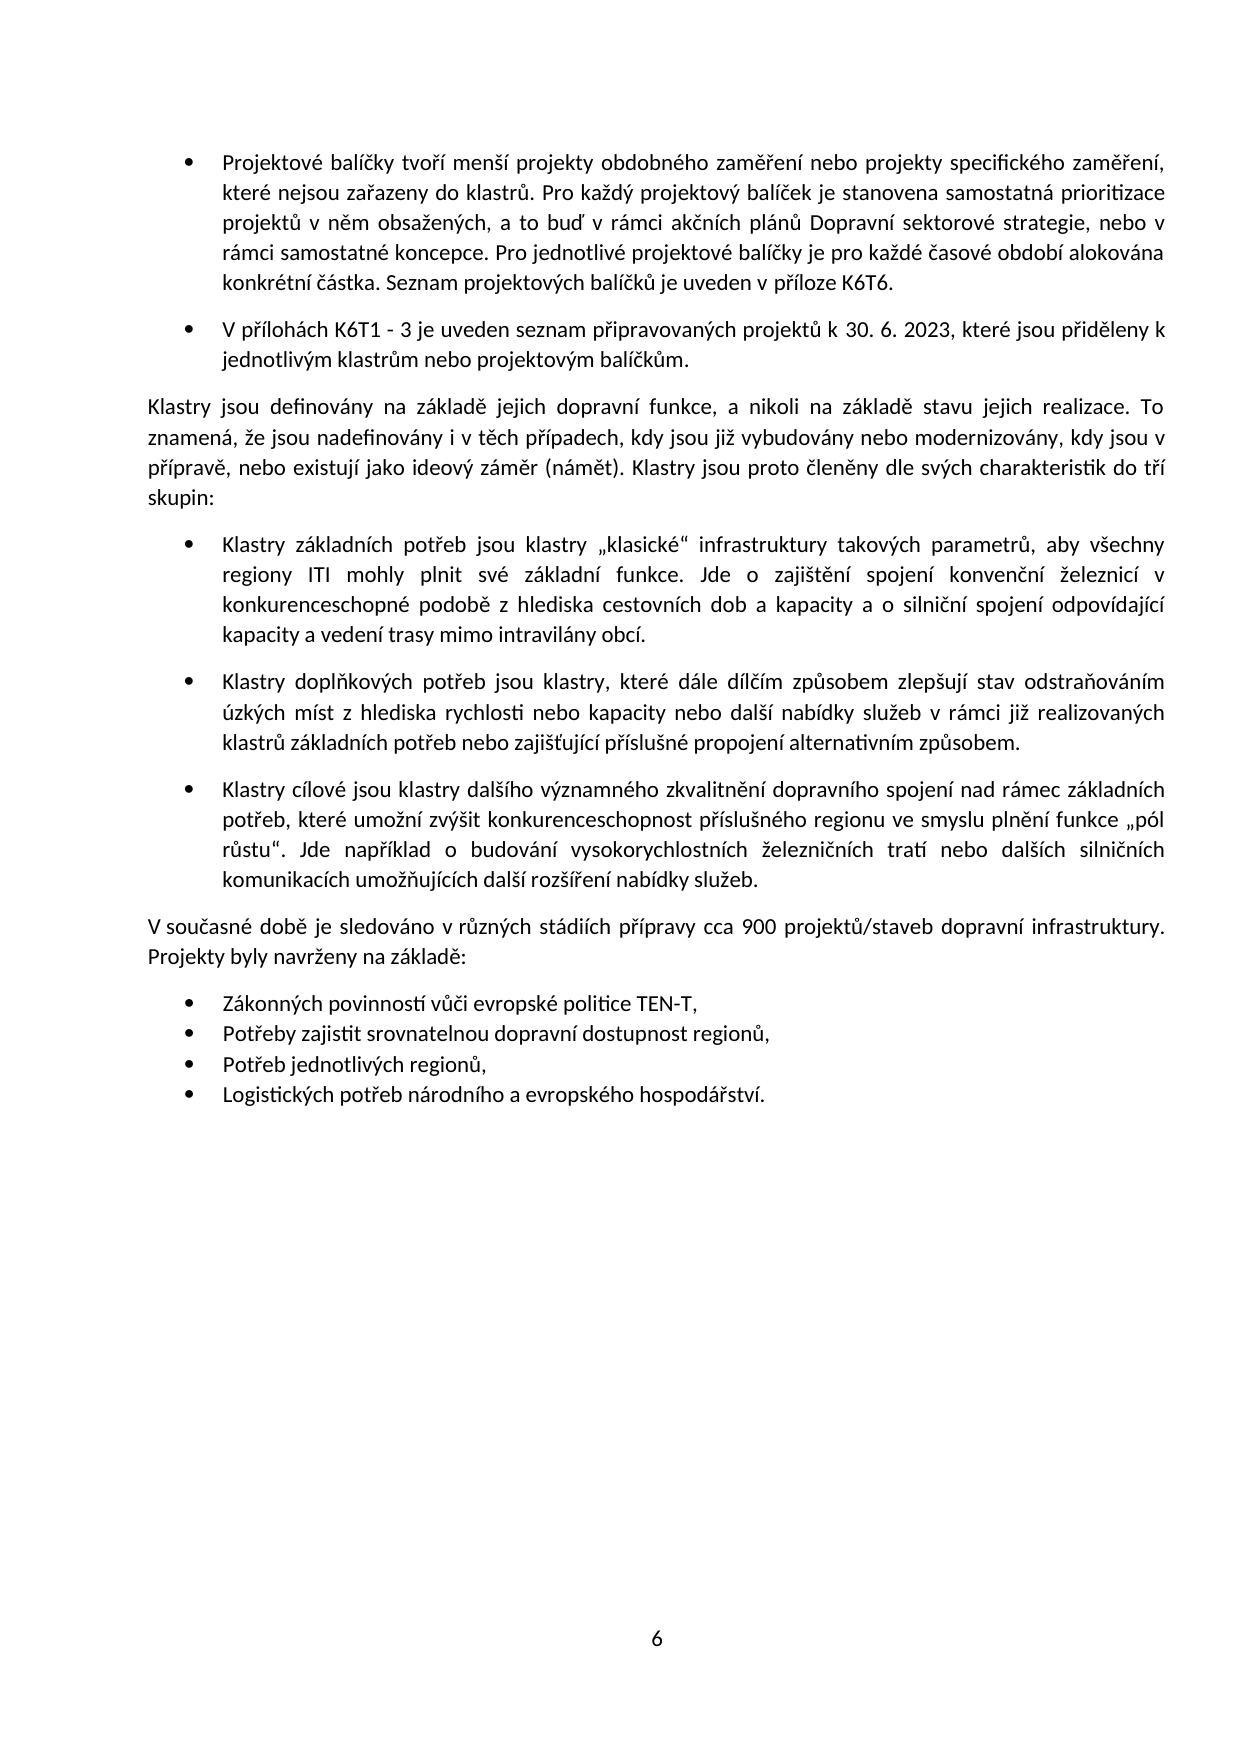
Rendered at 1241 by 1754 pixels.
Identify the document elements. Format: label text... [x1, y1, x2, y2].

list Klastry cílové jsou klastry dalšího významného zkvalitnění dopravního spojení nad rámec základních potřeb, které umožní zvýšit konkurenceschopnost příslušného regionu ve smyslu plnění funkce „pól růstu“. Jde například o budování vysokorychlostních železničních tratí nebo dalších silničních komunikacích umožňujících další rozšíření nabídky služeb. [185, 775, 1167, 893]
list Klastry doplňkových potřeb jsou klastry, které dále dílčím způsobem zlepšují stav odstraňováním úzkých míst z hlediska rychlosti nebo kapacity nebo další nabídky služeb v rámci již realizovaných klastrů základních potřeb nebo zajišťující příslušné propojení alternativním způsobem. [185, 667, 1167, 756]
list Zákonných povinností vůči evropské politice TEN-T, [185, 989, 1167, 1017]
list Klastry základních potřeb jsou klastry „klasické“ infrastruktury takových parametrů, aby všechny regiony ITI mohly plnit své základní funkce. Jde o zajištění spojení konvenční železnicí v konkurenceschopné podobě z hlediska cestovních dob a kapacity a o silniční spojení odpovídající kapacity a vedení trasy mimo intravilány obcí. [185, 530, 1167, 648]
list Potřeb jednotlivých regionů, [185, 1050, 1167, 1078]
list V přílohách K6T1 - 3 je uveden seznam připravovaných projektů k 30. 6. 2023, které jsou přiděleny k jednotlivým klastrům nebo projektovým balíčkům. [185, 315, 1167, 373]
list Logistických potřeb národního a evropského hospodářství. [185, 1080, 1167, 1108]
text Klastry jsou definovány na základě jejich dopravní funkce, a nikoli na základě stavu jejich realizace. To znamená, že jsou nadefinovány i v těch případech, kdy jsou již vybudovány nebo modernizovány, kdy jsou v přípravě, nebo existují jako ideový záměr (námět). Klastry jsou proto členěny dle svých charakteristik do tří skupin: [148, 392, 1167, 511]
list Potřeby zajistit srovnatelnou dopravní dostupnost regionů, [185, 1019, 1167, 1047]
text V současné době je sledováno v různých stádiích přípravy cca 900 projektů/staveb dopravní infrastruktury. Projekty byly navrženy na základě: [148, 912, 1167, 970]
list Projektové balíčky tvoří menší projekty obdobného zaměření nebo projekty specifického zaměření, které nejsou zařazeny do klastrů. Pro každý projektový balíček je stanovena samostatná prioritizace projektů v něm obsažených, a to buď v rámci akčních plánů Dopravní sektorové strategie, nebo v rámci samostatné koncepce. Pro jednotlivé projektové balíčky je pro každé časové období alokována konkrétní částka. Seznam projektových balíčků je uveden v příloze K6T6. [185, 148, 1167, 296]
